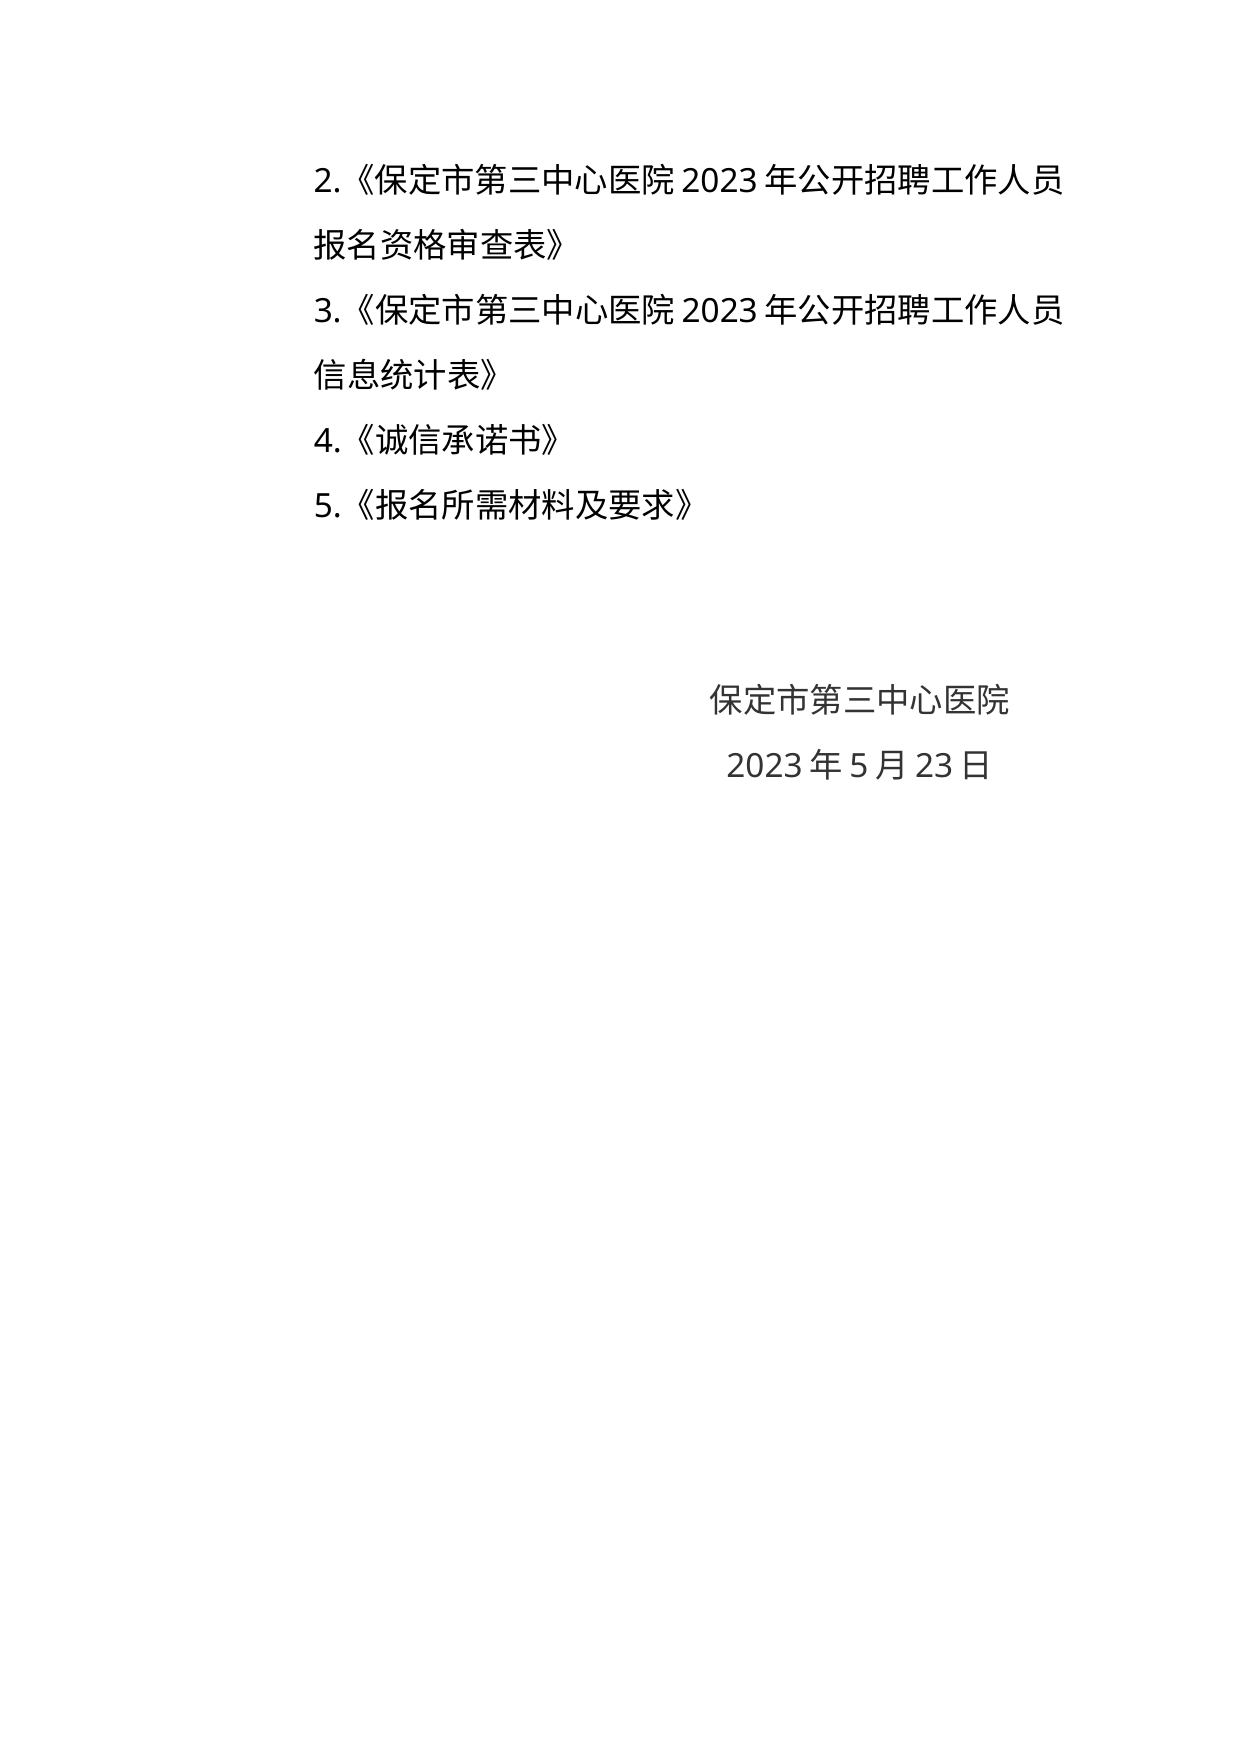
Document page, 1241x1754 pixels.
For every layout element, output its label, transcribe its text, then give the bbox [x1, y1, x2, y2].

text 5.《报名所需材料及要求》 [159, 471, 1081, 536]
text 4.《诚信承诺书》 [159, 406, 1081, 471]
text 3.《保定市第三中心医院2023年公开招聘工作人员信息统计表》 [313, 276, 1081, 406]
text 保定市第三中心医院 [159, 666, 1081, 731]
text 2023年5月23日 [159, 731, 1081, 796]
text 2.《保定市第三中心医院2023年公开招聘工作人员报名资格审查表》 [313, 146, 1081, 276]
